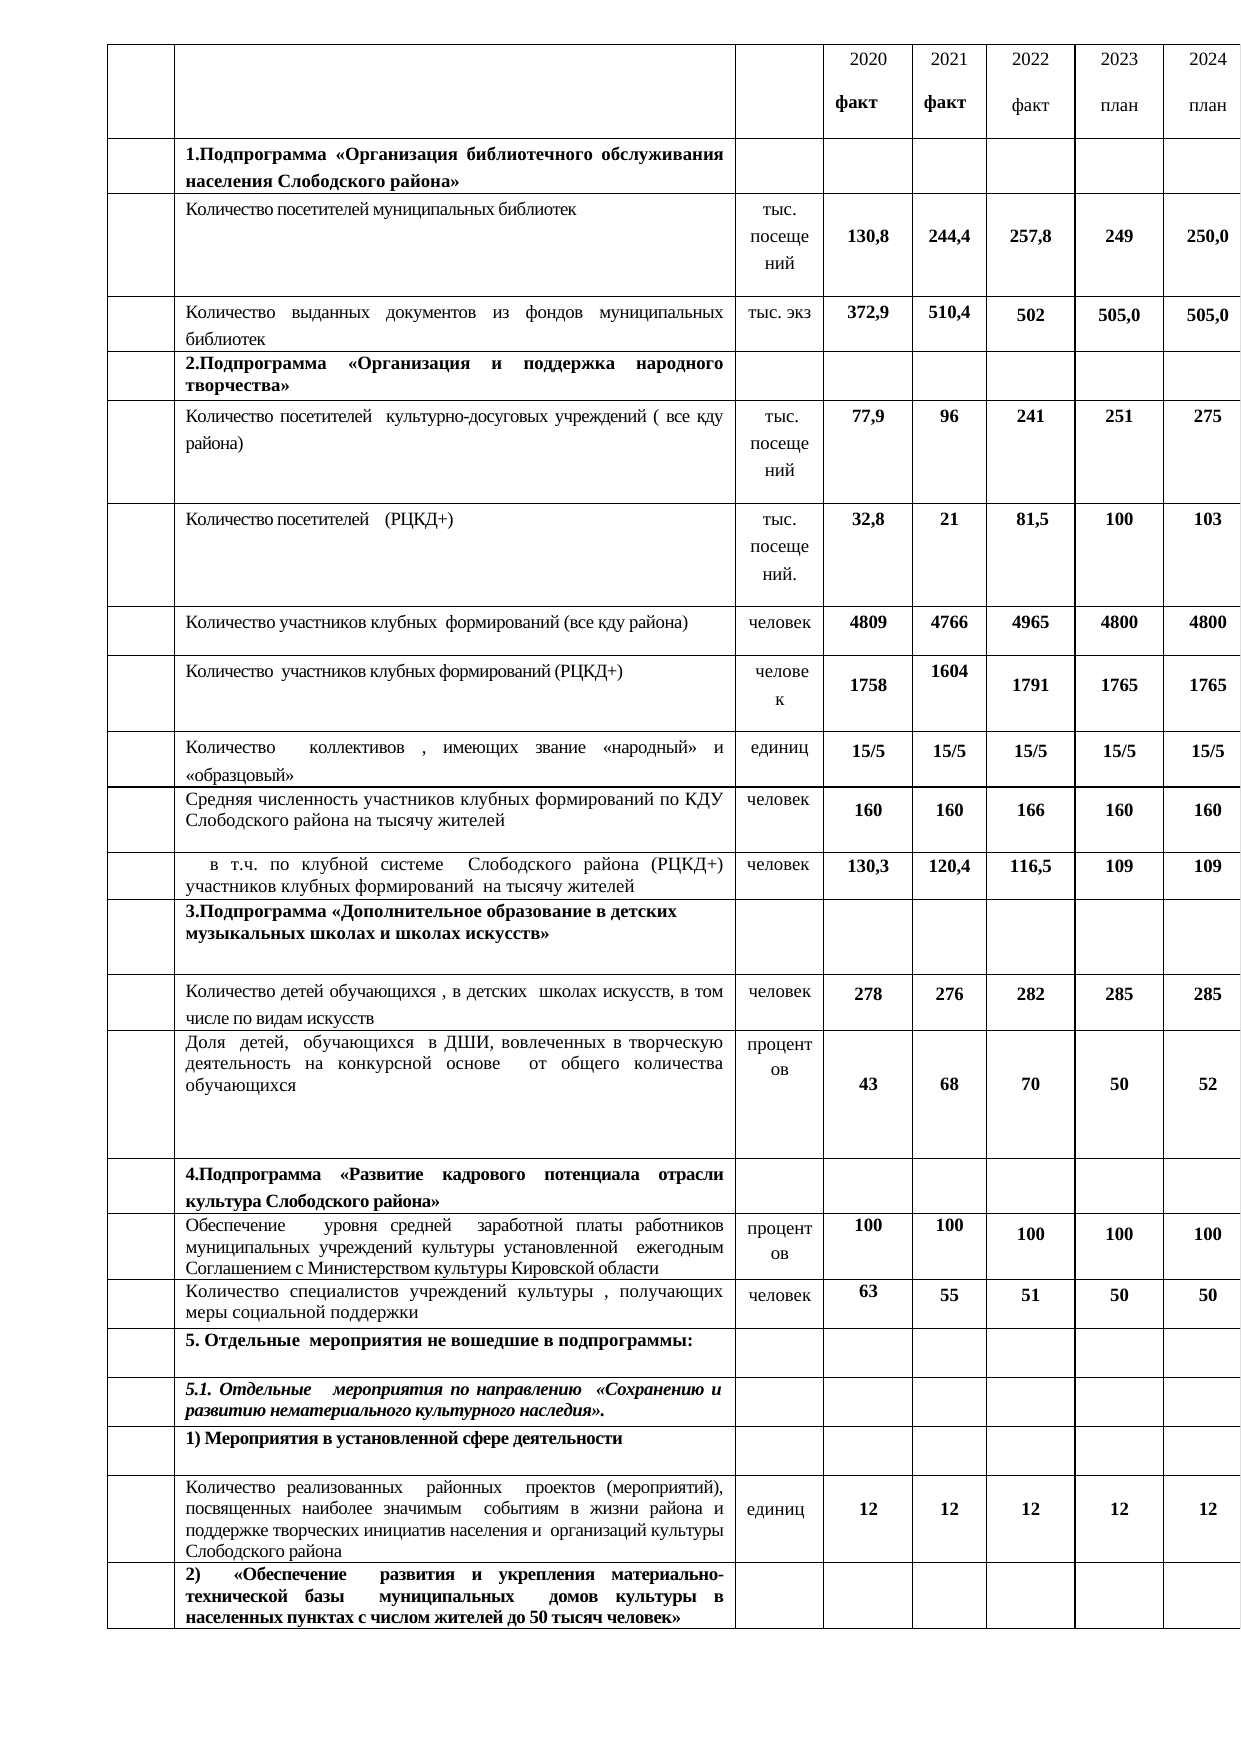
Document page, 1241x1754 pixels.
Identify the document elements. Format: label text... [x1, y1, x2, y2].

table_cell [824, 139, 912, 193]
table_cell [736, 1159, 823, 1213]
table_cell [108, 194, 174, 296]
table_cell [108, 1378, 174, 1426]
table_cell 2) «Обеспечение развития и укрепления материально-технической базы муниципальных домов культуры в населенных пунктах с числом жителей до 50 тысяч человек» [175, 1563, 735, 1628]
table_cell [913, 1378, 986, 1426]
table_header [736, 45, 823, 137]
table_cell 1) Мероприятия в установленной сфере деятельности [175, 1427, 735, 1474]
table_cell 285 [1164, 975, 1240, 1029]
table_header 2023 план [1076, 45, 1163, 137]
table_cell [824, 1329, 912, 1377]
table_cell 15/5 [987, 732, 1074, 786]
table_cell [987, 1563, 1074, 1628]
table_cell [987, 1378, 1074, 1426]
table_header 2021 факт [913, 45, 986, 137]
table_cell 1765 [1076, 656, 1163, 731]
table_cell 505,0 [1076, 297, 1163, 351]
table_cell 4.Подпрограмма «Развитие кадрового потенциала отрасли культура Слободского района» [175, 1159, 735, 1213]
table_cell [913, 139, 986, 193]
table_cell 275 [1164, 401, 1240, 503]
table_cell [108, 1280, 174, 1328]
table_cell 166 [987, 788, 1074, 852]
table_cell [108, 656, 174, 731]
table_cell единиц [736, 1476, 823, 1562]
table_cell 1.Подпрограмма «Организация библиотечного обслуживания населения Слободского района» [175, 139, 735, 193]
table_cell 251 [1076, 401, 1163, 503]
table_cell тыс. посещений [736, 401, 823, 503]
table_cell 502 [987, 297, 1074, 351]
table_cell 81,5 [987, 504, 1074, 606]
table_cell человек [736, 607, 823, 655]
table_cell [108, 297, 174, 351]
table_cell [108, 139, 174, 193]
table_cell 50 [1076, 1280, 1163, 1328]
table_cell 51 [987, 1280, 1074, 1328]
table_cell 5. Отдельные мероприятия не вошедшие в подпрограммы: [175, 1329, 735, 1377]
table_cell тыс. экз [736, 297, 823, 351]
table_cell Количество выданных документов из фондов муниципальных библиотек [175, 297, 735, 351]
table_cell [913, 352, 986, 400]
table_cell [736, 900, 823, 974]
table_cell 249 [1076, 194, 1163, 296]
table_cell 285 [1076, 975, 1163, 1029]
table_cell 4766 [913, 607, 986, 655]
table_cell Количество специалистов учреждений культуры , получающих меры социальной поддержки [175, 1280, 735, 1328]
table_cell 1765 [1164, 656, 1240, 731]
table_cell [1164, 900, 1240, 974]
table_cell 15/5 [913, 732, 986, 786]
table_cell 1604 [913, 656, 986, 731]
table_cell [1076, 1159, 1163, 1213]
table_cell 21 [913, 504, 986, 606]
table_header 2024 план [1164, 45, 1240, 137]
table_cell человек [736, 975, 823, 1029]
table_cell 103 [1164, 504, 1240, 606]
table_cell 1758 [824, 656, 912, 731]
table_cell 100 [824, 1214, 912, 1279]
table_cell [1076, 900, 1163, 974]
table_cell 12 [987, 1476, 1074, 1562]
table_cell 4800 [1164, 607, 1240, 655]
table_cell Количество посетителей муниципальных библиотек [175, 194, 735, 296]
table_cell [1164, 1563, 1240, 1628]
table_cell [108, 1031, 174, 1158]
table_cell Средняя численность участников клубных формирований по КДУ Слободского района на тысячу жителей [175, 788, 735, 852]
table_header 2020 факт [824, 45, 912, 137]
table_cell [108, 1563, 174, 1628]
table_cell 15/5 [824, 732, 912, 786]
table_cell 96 [913, 401, 986, 503]
table_cell [736, 1378, 823, 1426]
table_cell [1164, 1427, 1240, 1474]
table_cell 77,9 [824, 401, 912, 503]
table_cell [913, 1159, 986, 1213]
table_header [108, 45, 174, 137]
table_cell 510,4 [913, 297, 986, 351]
table_cell в т.ч. по клубной системе Слободского района (РЦКД+) участников клубных формирований на тысячу жителей [175, 853, 735, 899]
table_cell 12 [1076, 1476, 1163, 1562]
table_cell [987, 1427, 1074, 1474]
table_cell [913, 1329, 986, 1377]
table_cell 12 [913, 1476, 986, 1562]
table_cell [1076, 352, 1163, 400]
table_cell [1164, 352, 1240, 400]
table_cell [824, 900, 912, 974]
table_cell 276 [913, 975, 986, 1029]
table_cell Доля детей, обучающихся в ДШИ, вовлеченных в творческую деятельность на конкурсной основе от общего количества обучающихся [175, 1031, 735, 1158]
table_cell [1076, 1427, 1163, 1474]
table_cell [736, 1563, 823, 1628]
table_cell Количество посетителей (РЦКД+) [175, 504, 735, 606]
table_cell 241 [987, 401, 1074, 503]
table_cell 12 [1164, 1476, 1240, 1562]
table_cell 100 [1076, 1214, 1163, 1279]
table_cell 15/5 [1164, 732, 1240, 786]
table_cell [913, 1427, 986, 1474]
table_cell [1076, 1563, 1163, 1628]
table_cell 32,8 [824, 504, 912, 606]
table_cell Количество коллективов , имеющих звание «народный» и «образцовый» [175, 732, 735, 786]
table_cell 278 [824, 975, 912, 1029]
table_cell [987, 1159, 1074, 1213]
table_cell 505,0 [1164, 297, 1240, 351]
table_cell 4800 [1076, 607, 1163, 655]
table_cell 4809 [824, 607, 912, 655]
table_cell [108, 1427, 174, 1474]
table_cell [108, 401, 174, 503]
table_cell [1164, 1378, 1240, 1426]
table_cell человек [736, 853, 823, 899]
table_cell тыс. посещений [736, 194, 823, 296]
table_cell 68 [913, 1031, 986, 1158]
table_cell [913, 1563, 986, 1628]
table_cell единиц [736, 732, 823, 786]
table_cell [108, 732, 174, 786]
table_cell Количество участников клубных формирований (РЦКД+) [175, 656, 735, 731]
table_cell 3.Подпрограмма «Дополнительное образование в детских музыкальных школах и школах искусств» [175, 900, 735, 974]
table_cell [987, 1329, 1074, 1377]
table_cell 100 [1076, 504, 1163, 606]
table_cell 1791 [987, 656, 1074, 731]
table_cell 63 [824, 1280, 912, 1328]
table_cell [913, 900, 986, 974]
table_cell 160 [913, 788, 986, 852]
table_cell [987, 352, 1074, 400]
table_cell [824, 1563, 912, 1628]
table_cell 4965 [987, 607, 1074, 655]
table_cell [824, 352, 912, 400]
table_cell 15/5 [1076, 732, 1163, 786]
table_cell Количество участников клубных формирований (все кду района) [175, 607, 735, 655]
table_cell 160 [824, 788, 912, 852]
table_cell человек [736, 1280, 823, 1328]
table_cell 160 [1164, 788, 1240, 852]
table_cell 372,9 [824, 297, 912, 351]
table_cell 70 [987, 1031, 1074, 1158]
table_cell 55 [913, 1280, 986, 1328]
table_cell [1164, 1159, 1240, 1213]
table_cell 130,8 [824, 194, 912, 296]
table_cell 12 [824, 1476, 912, 1562]
table_cell [736, 1427, 823, 1474]
table_cell тыс. посещений. [736, 504, 823, 606]
table_cell человек [736, 656, 823, 731]
table_cell 116,5 [987, 853, 1074, 899]
table_cell [108, 1476, 174, 1562]
table_cell [736, 139, 823, 193]
table_cell Количество посетителей культурно-досуговых учреждений ( все кду района) [175, 401, 735, 503]
table_cell [108, 853, 174, 899]
table_cell Количество детей обучающихся , в детских школах искусств, в том числе по видам искусств [175, 975, 735, 1029]
table_cell [1076, 139, 1163, 193]
table_cell [1076, 1378, 1163, 1426]
table_cell [108, 1159, 174, 1213]
table_cell 100 [1164, 1214, 1240, 1279]
table_cell [1076, 1329, 1163, 1377]
table_cell 52 [1164, 1031, 1240, 1158]
table_cell процентов [736, 1031, 823, 1158]
table_cell 50 [1076, 1031, 1163, 1158]
table_cell [108, 607, 174, 655]
table_cell 282 [987, 975, 1074, 1029]
table_cell 130,3 [824, 853, 912, 899]
table_cell 109 [1164, 853, 1240, 899]
table_cell процентов [736, 1214, 823, 1279]
table_cell [108, 975, 174, 1029]
table_cell Количество реализованных районных проектов (мероприятий), посвященных наиболее значимым событиям в жизни района и поддержке творческих инициатив населения и организаций культуры Слободского района [175, 1476, 735, 1562]
table_cell 109 [1076, 853, 1163, 899]
table_cell 160 [1076, 788, 1163, 852]
table_cell 5.1. Отдельные мероприятия по направлению «Сохранению и развитию нематериального культурного наследия». [175, 1378, 735, 1426]
table_cell [108, 352, 174, 400]
table_cell [987, 900, 1074, 974]
table_cell [736, 352, 823, 400]
table_cell [108, 504, 174, 606]
table_cell 250,0 [1164, 194, 1240, 296]
table_header [175, 45, 735, 137]
table_cell человек [736, 788, 823, 852]
table_cell Обеспечение уровня средней заработной платы работников муниципальных учреждений культуры установленной ежегодным Соглашением с Министерством культуры Кировской области [175, 1214, 735, 1279]
table_header 2022 факт [987, 45, 1074, 137]
table_cell [824, 1378, 912, 1426]
table_cell 257,8 [987, 194, 1074, 296]
table_cell [1164, 139, 1240, 193]
table_cell 244,4 [913, 194, 986, 296]
table_cell [824, 1427, 912, 1474]
table_cell [1164, 1329, 1240, 1377]
table_cell 50 [1164, 1280, 1240, 1328]
table_cell [108, 1329, 174, 1377]
table_cell [824, 1159, 912, 1213]
table_cell 120,4 [913, 853, 986, 899]
table_cell [108, 1214, 174, 1279]
table_cell [987, 139, 1074, 193]
table_cell 100 [987, 1214, 1074, 1279]
table_cell [108, 900, 174, 974]
table_cell 43 [824, 1031, 912, 1158]
table_cell [108, 788, 174, 852]
table_cell 100 [913, 1214, 986, 1279]
table_cell 2.Подпрограмма «Организация и поддержка народного творчества» [175, 352, 735, 400]
table_cell [736, 1329, 823, 1377]
